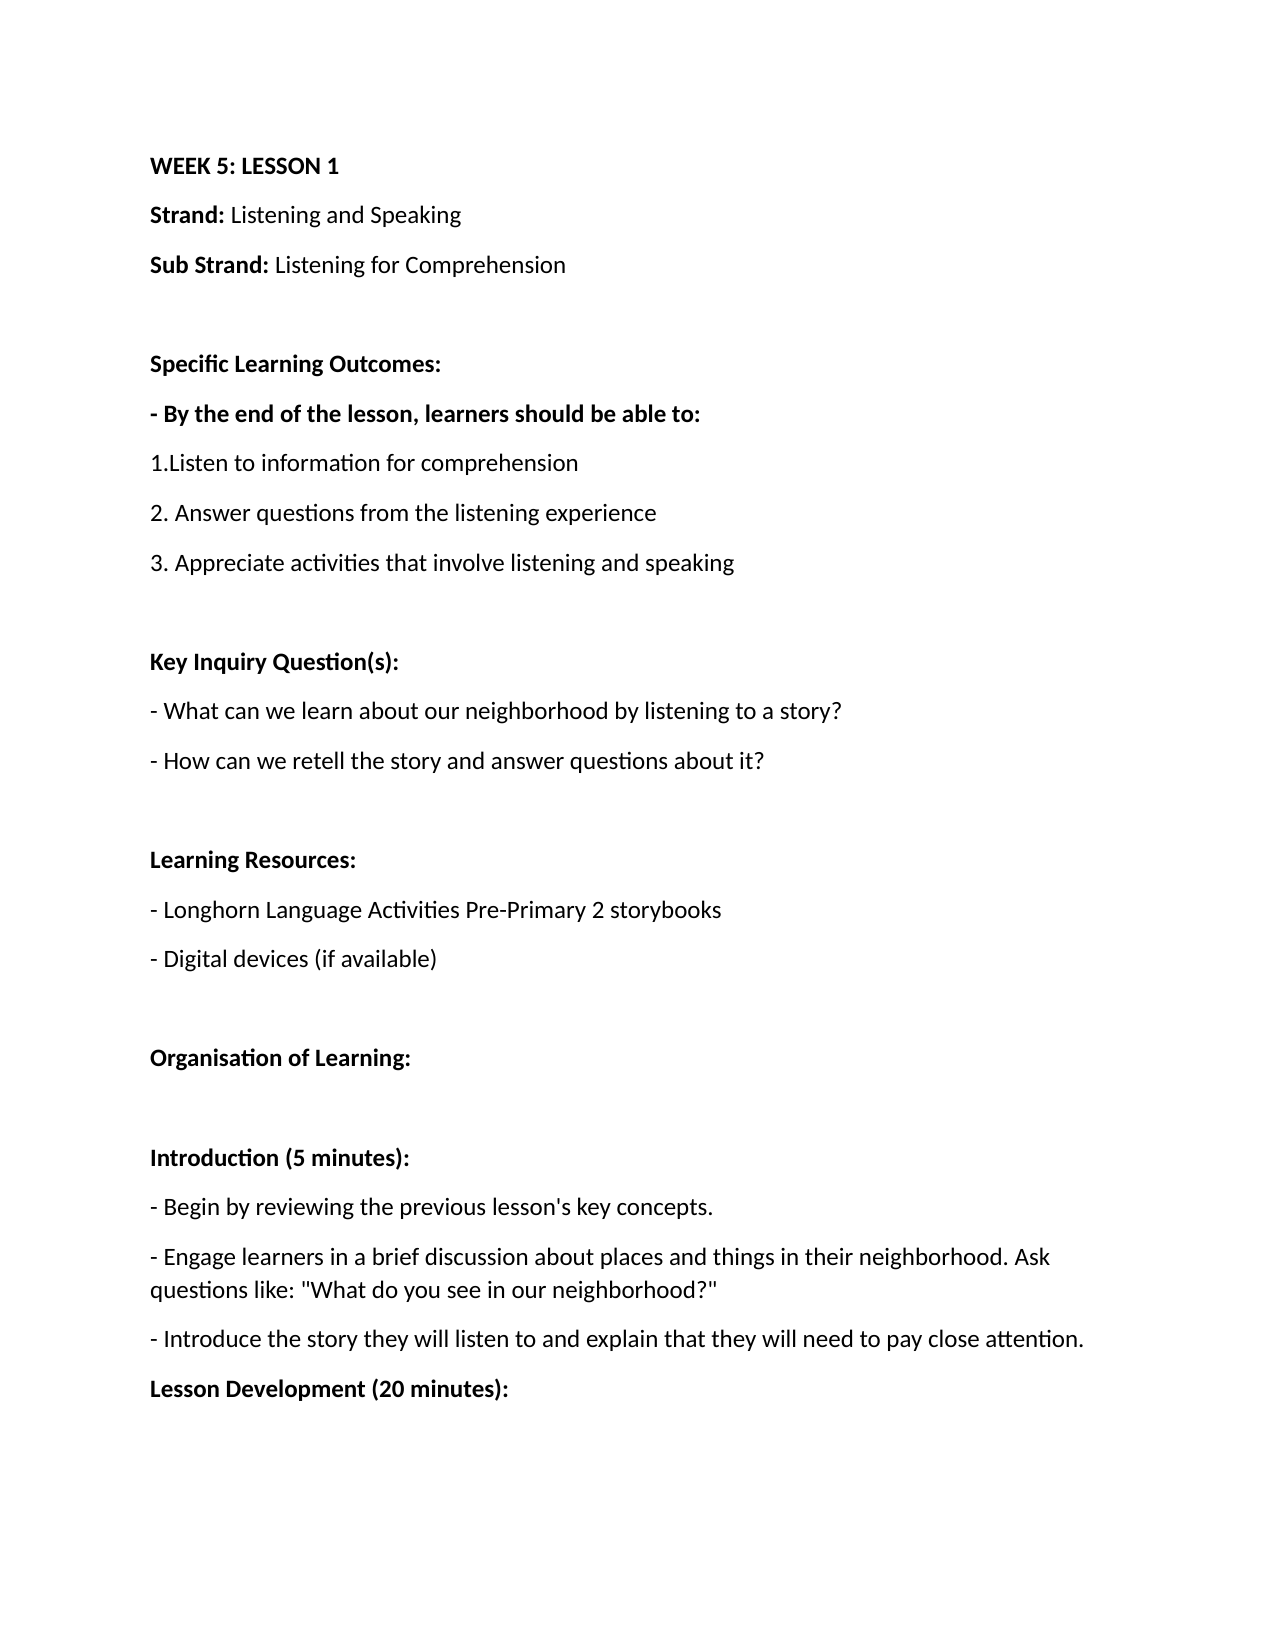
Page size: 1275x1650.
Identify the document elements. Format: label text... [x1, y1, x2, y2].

text Strand: Listening and Speaking [150, 199, 1125, 230]
text - Introduce the story they will listen to and explain that they will need to pay close attention. [150, 1323, 1125, 1354]
text - Digital devices (if available) [150, 943, 1125, 974]
text - Engage learners in a brief discussion about places and things in their neighborhood. Ask questions like: "What do you see in our neighborhood?" [150, 1241, 1125, 1304]
text Specific Learning Outcomes: [150, 348, 1125, 379]
text - Longhorn Language Activities Pre-Primary 2 storybooks [150, 894, 1125, 924]
text Learning Resources: [150, 844, 1125, 875]
text - What can we learn about our neighborhood by listening to a story? [150, 695, 1125, 726]
text - By the end of the lesson, learners should be able to: [150, 398, 1125, 428]
text Key Inquiry Question(s): [150, 646, 1125, 676]
text Lesson Development (20 minutes): [150, 1373, 1125, 1403]
text - How can we retell the story and answer questions about it? [150, 745, 1125, 776]
text WEEK 5: LESSON 1 [150, 150, 1125, 181]
text 1.Listen to information for comprehension [150, 447, 1125, 478]
text - Begin by reviewing the previous lesson's key concepts. [150, 1191, 1125, 1222]
text Introduction (5 minutes): [150, 1142, 1125, 1172]
text 3. Appreciate activities that involve listening and speaking [150, 547, 1125, 577]
text 2. Answer questions from the listening experience [150, 497, 1125, 528]
text Sub Strand: Listening for Comprehension [150, 249, 1125, 280]
text Organisation of Learning: [150, 1042, 1125, 1073]
